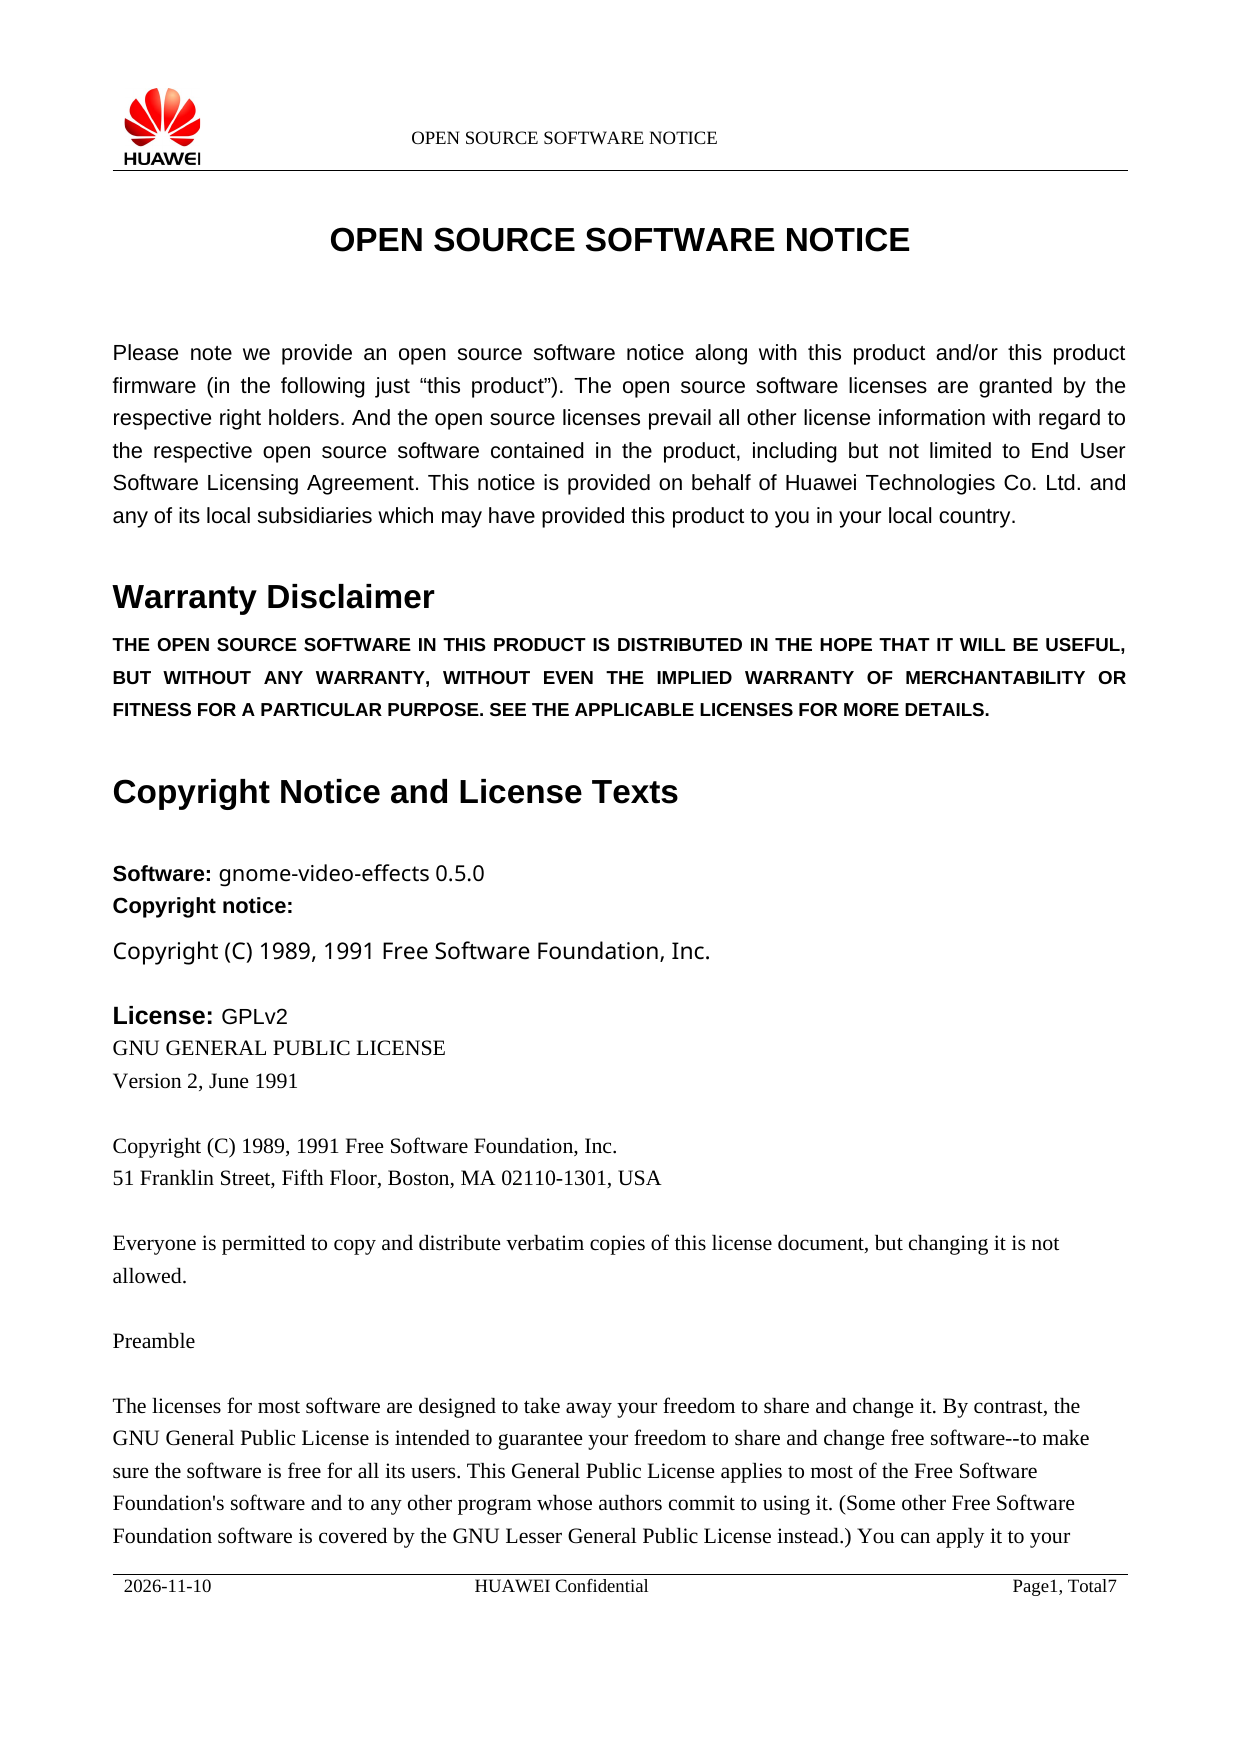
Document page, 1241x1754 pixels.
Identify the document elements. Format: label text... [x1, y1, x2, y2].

picture [124, 88, 201, 165]
text Please note we provide an open source software notice along with this product and/or this product firmware (in the following just “this product”). The open source software licenses are granted by the respective right holders. And the open source licenses prevail all other license information with regard to the respective open source software contained in the product, including but not limited to End User Software Licensing Agreement. This notice is provided on behalf of Huawei Technologies Co. Ltd. and any of its local subsidiaries which may have provided this product to you in your local country. [112, 336, 1128, 531]
text Copyright Notice and License Texts [112, 759, 1128, 824]
text OPEN SOURCE SOFTWARE NOTICE [112, 206, 1128, 271]
text Warranty Disclaimer [112, 564, 1128, 629]
text Copyright notice: [112, 889, 1128, 921]
title Software: gnome-video-effects 0.5.0 [112, 856, 1128, 889]
text License: GPLv2 [112, 999, 1128, 1031]
text The open source software in this product is distributed in the hope that it will be useful, but WITHOUT ANY WARRANTY, without even the implied warranty of MERCHANTABILITY or FITNESS FOR A PARTICULAR PURPOSE. See the applicable licenses for more details. [112, 629, 1128, 726]
text Copyright (C) 1989, 1991 Free Software Foundation, Inc. [112, 934, 1128, 999]
